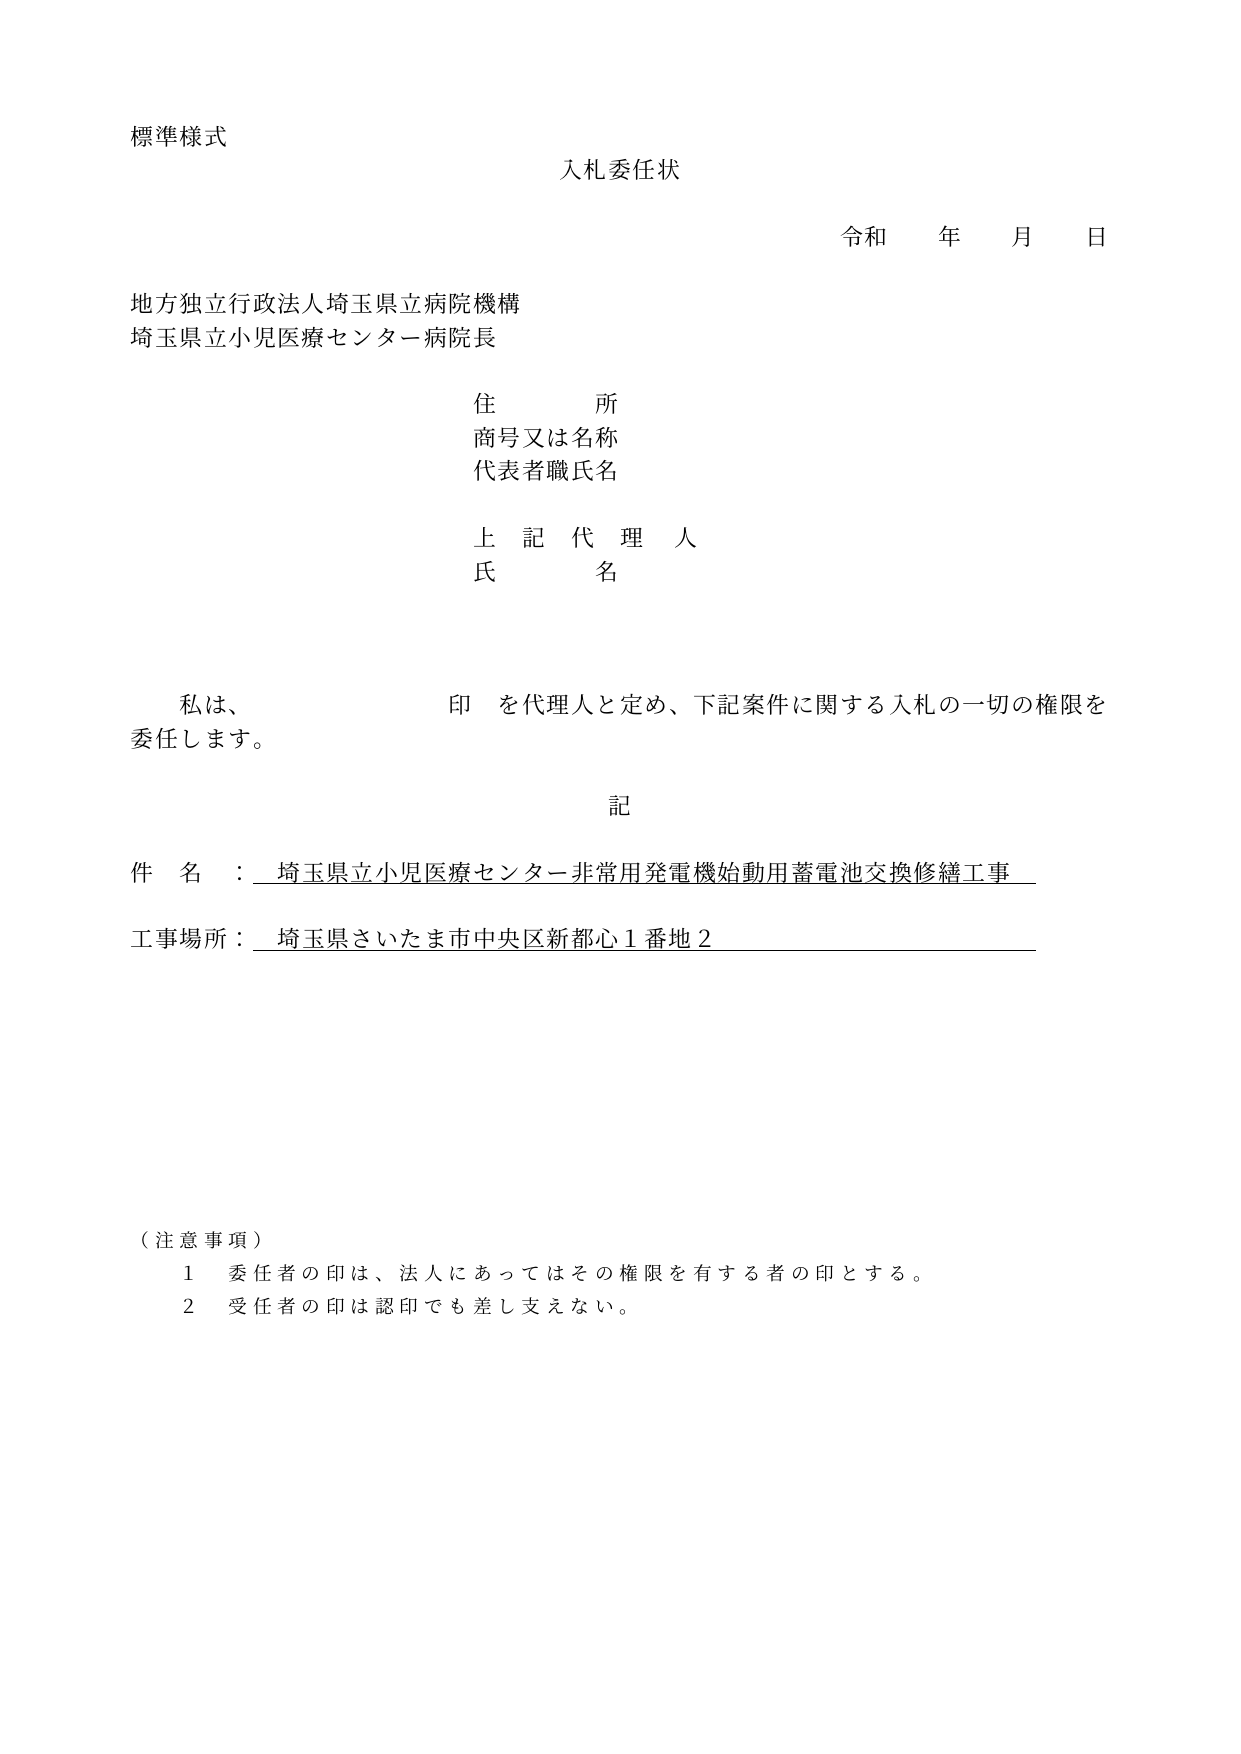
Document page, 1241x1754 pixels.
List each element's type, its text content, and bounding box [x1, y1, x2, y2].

text 上記代理人 [131, 520, 1110, 553]
text 住 所 [131, 386, 1110, 420]
text １ 委任者の印は、法人にあってはその権限を有する者の印とする。 [146, 1256, 1110, 1289]
text ２ 受任者の印は認印でも差し支えない。 [146, 1289, 1110, 1322]
text 令和 年 月 日 [131, 219, 1110, 252]
text 代表者職氏名 [131, 453, 1110, 487]
text 工事場所： 埼玉県さいたま市中央区新都心１番地２ [131, 921, 1110, 955]
text 商号又は名称 [131, 420, 1110, 453]
text 標準様式 [131, 119, 1110, 152]
text 件 名 ： 埼玉県立小児医療センター非常用発電機始動用蓄電池交換修繕工事 [131, 854, 1110, 888]
text 地方独立行政法人埼玉県立病院機構 [131, 286, 1110, 319]
text 氏 名 [131, 553, 1110, 587]
text （注意事項） [131, 1222, 1110, 1256]
text 記 [131, 787, 1110, 821]
text 入札委任状 [131, 152, 1110, 186]
text 埼玉県立小児医療センター病院長 [131, 319, 1110, 353]
text 私は、 印 を代理人と定め、下記案件に関する入札の一切の権限を委任します。 [131, 687, 1110, 754]
